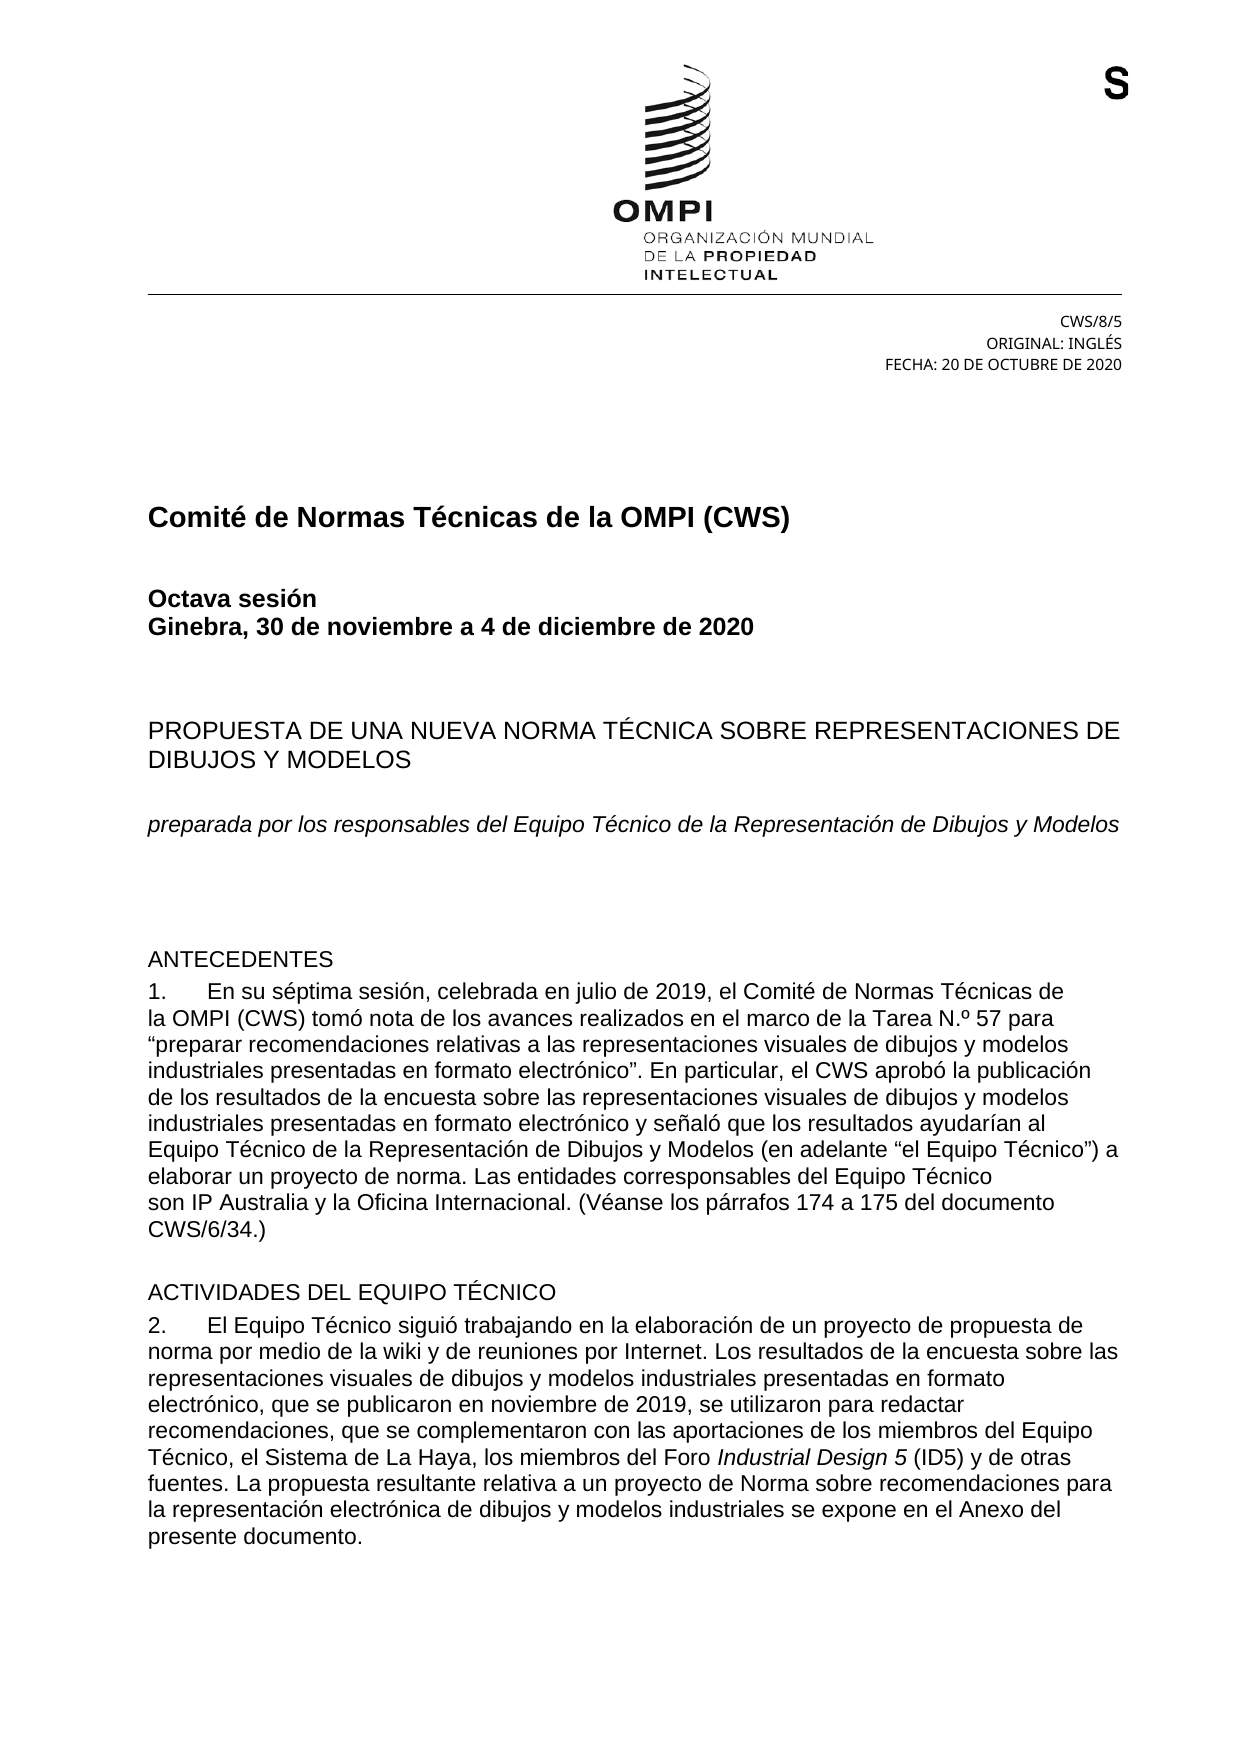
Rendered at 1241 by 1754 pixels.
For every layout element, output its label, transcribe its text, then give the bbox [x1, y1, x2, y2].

text fecha: 20 de octubre de 2020 [148, 354, 1122, 375]
text Propuesta de una nueva norma técnica sobre representaciones de dibujos y modelos [148, 716, 1122, 773]
list En su séptima sesión, celebrada en julio de 2019, el Comité de Normas Técnicas de la OMPI (CWS) tomó nota de los avances realizados en el marco de la Tarea N.º 57 para “preparar recomendaciones relativas a las representaciones visuales de dibujos y modelos industriales presentadas en formato electrónico”. En particular, el CWS aprobó la publicación de los resultados de la encuesta sobre las representaciones visuales de dibujos y modelos industriales presentadas en formato electrónico y señaló que los resultados ayudarían al Equipo Técnico de la Representación de Dibujos y Modelos (en adelante “el Equipo Técnico”) a elaborar un proyecto de norma. Las entidades corresponsables del Equipo Técnico son IP Australia y la Oficina Internacional. (Véanse los párrafos 174 a 175 del documento CWS/6/34.) [148, 978, 1122, 1242]
subtitle Actividades del Equipo Técnico [148, 1279, 1122, 1306]
text Ginebra, 30 de noviembre a 4 de diciembre de 2020 [148, 612, 1122, 641]
picture [611, 59, 1129, 281]
text ORIGINAL: inglés [148, 332, 1122, 354]
text Octava sesión [148, 583, 1122, 612]
subtitle Comité de Normas Técnicas de la OMPI (CWS) [148, 500, 1122, 533]
text CWS/8/5 [148, 295, 1122, 332]
list El Equipo Técnico siguió trabajando en la elaboración de un proyecto de propuesta de norma por medio de la wiki y de reuniones por Internet. Los resultados de la encuesta sobre las representaciones visuales de dibujos y modelos industriales presentadas en formato electrónico, que se publicaron en noviembre de 2019, se utilizaron para redactar recomendaciones, que se complementaron con las aportaciones de los miembros del Equipo Técnico, el Sistema de La Haya, los miembros del Foro Industrial Design 5 (ID5) y de otras fuentes. La propuesta resultante relativa a un proyecto de Norma sobre recomendaciones para la representación electrónica de dibujos y modelos industriales se expone en el Anexo del presente documento. [148, 1312, 1122, 1549]
subtitle ANTECEDENTES [148, 946, 1122, 972]
text preparada por los responsables del Equipo Técnico de la Representación de Dibujos y Modelos [148, 811, 1122, 837]
